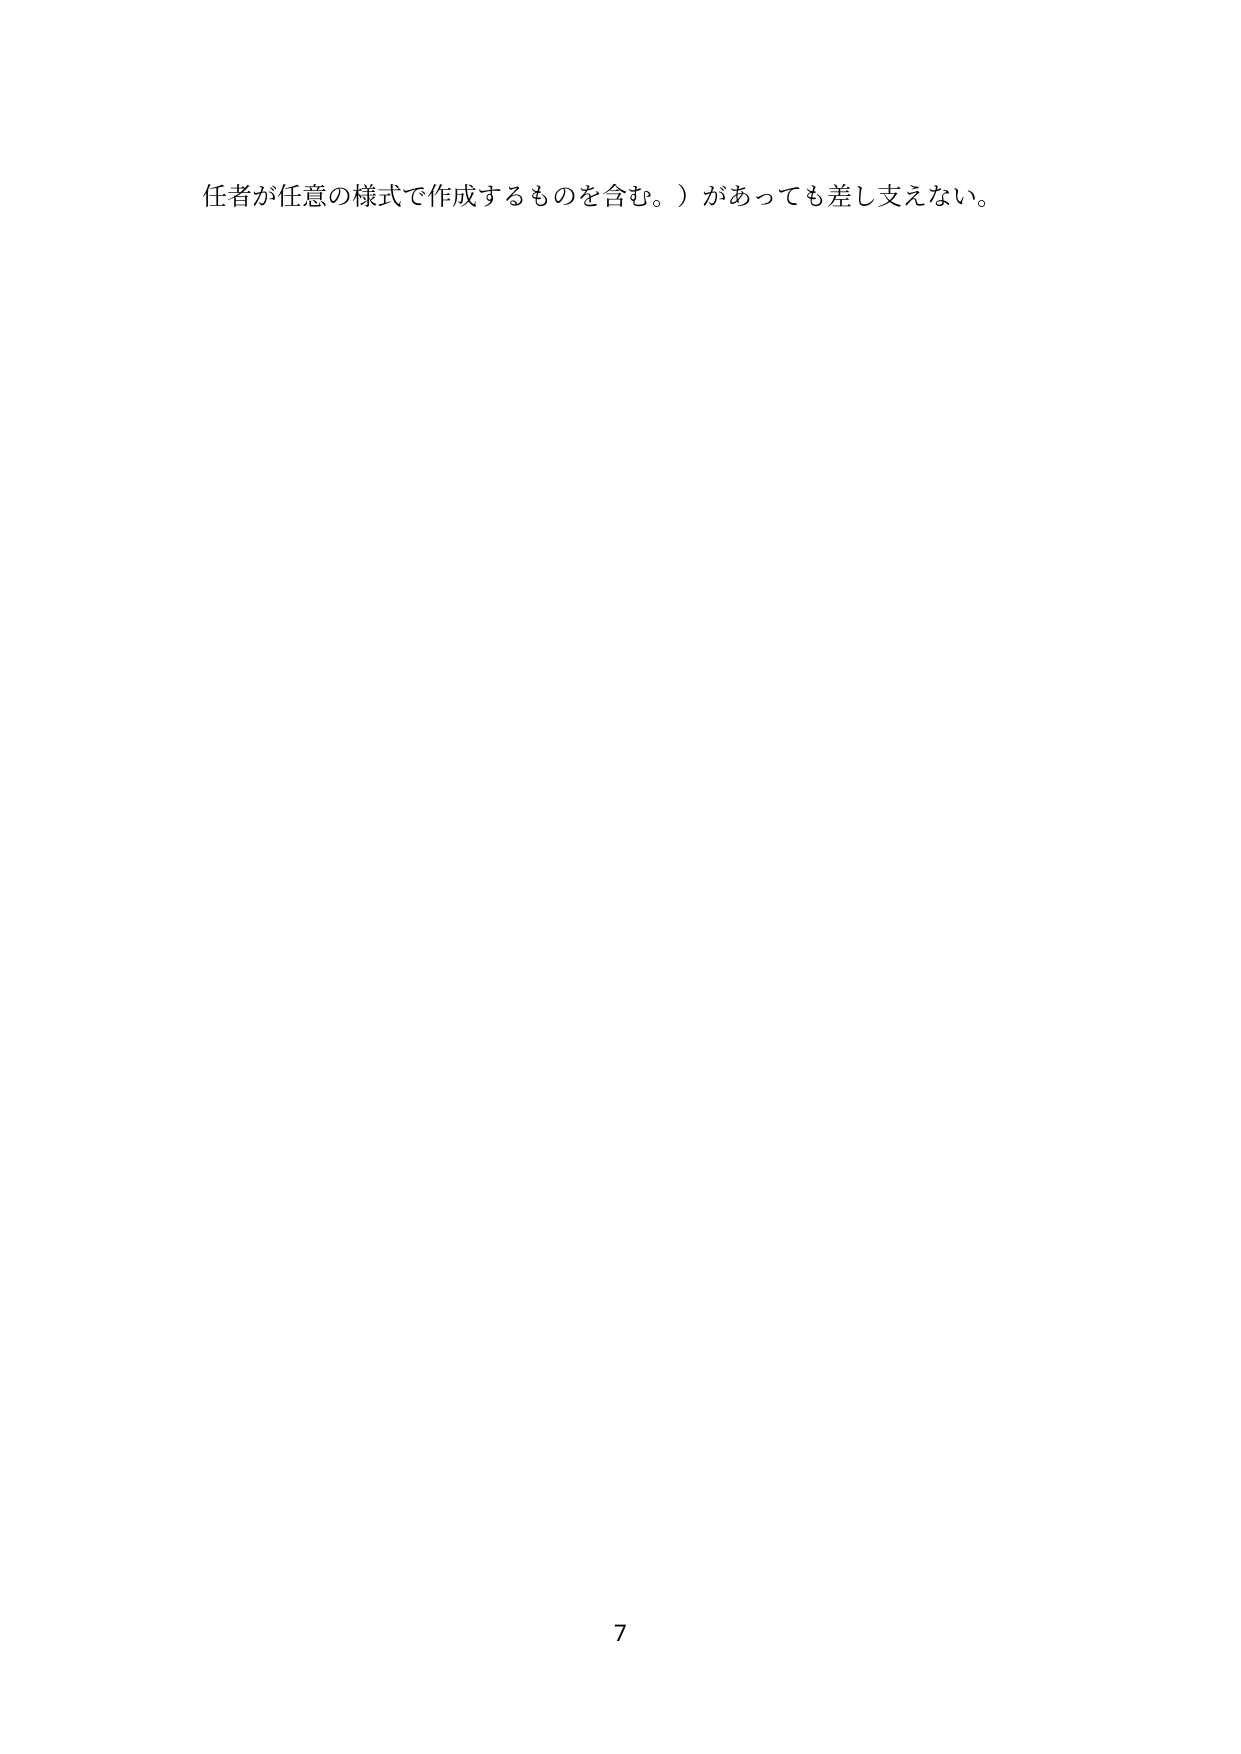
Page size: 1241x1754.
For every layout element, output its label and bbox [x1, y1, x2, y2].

text [122, 177, 1118, 213]
